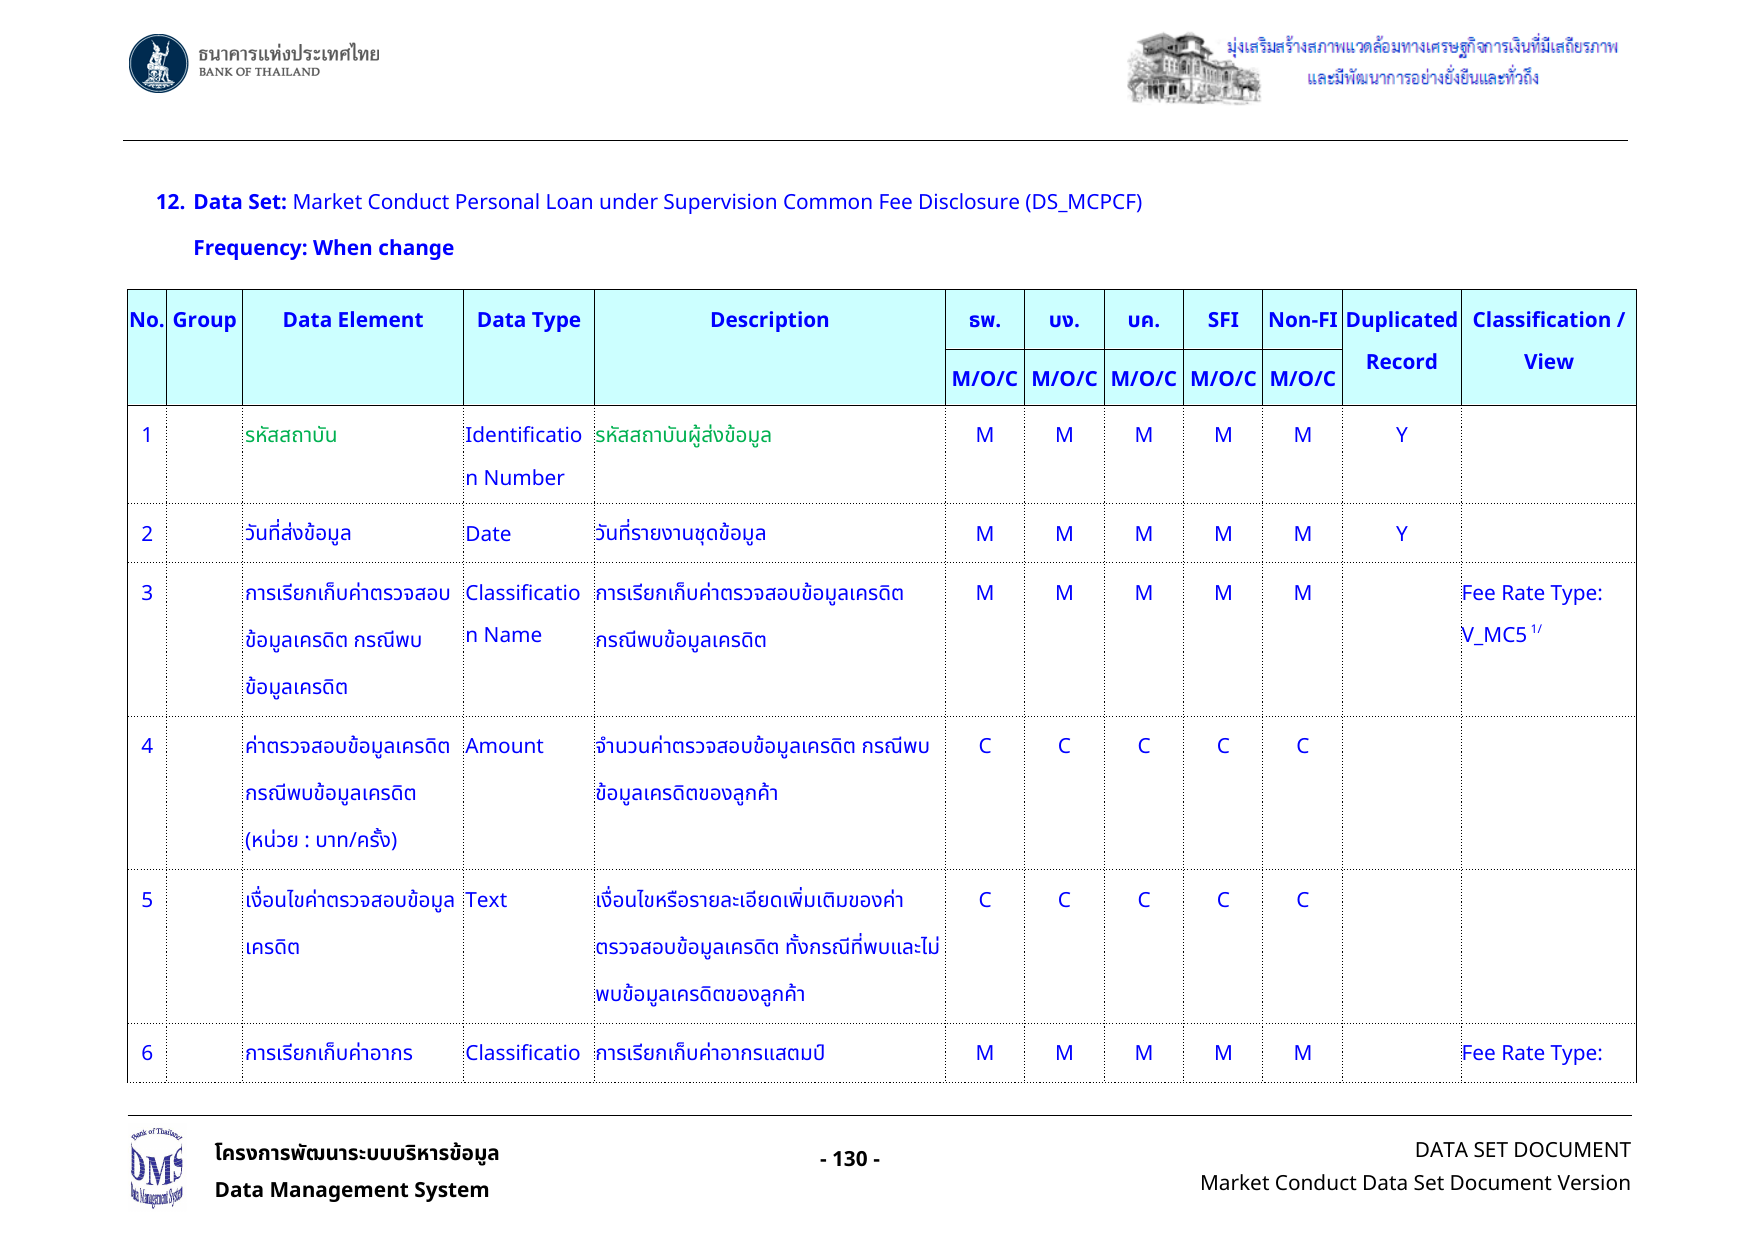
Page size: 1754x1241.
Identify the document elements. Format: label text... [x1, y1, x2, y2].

picture [127, 1123, 187, 1212]
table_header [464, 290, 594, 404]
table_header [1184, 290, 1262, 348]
picture [118, 24, 391, 103]
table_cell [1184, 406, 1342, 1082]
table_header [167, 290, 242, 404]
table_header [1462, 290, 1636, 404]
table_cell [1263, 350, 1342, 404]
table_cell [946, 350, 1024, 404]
list Frequency: When change [193, 218, 1626, 264]
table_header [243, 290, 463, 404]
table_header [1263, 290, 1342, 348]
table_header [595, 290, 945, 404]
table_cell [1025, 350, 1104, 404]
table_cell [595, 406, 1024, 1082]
picture [1126, 28, 1622, 108]
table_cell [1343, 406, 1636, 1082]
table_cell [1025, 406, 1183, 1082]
subtitle Data Set: Market Conduct Personal Loan under Supervision Common Fee Disclosure (DS_MCPCF) [156, 172, 1626, 218]
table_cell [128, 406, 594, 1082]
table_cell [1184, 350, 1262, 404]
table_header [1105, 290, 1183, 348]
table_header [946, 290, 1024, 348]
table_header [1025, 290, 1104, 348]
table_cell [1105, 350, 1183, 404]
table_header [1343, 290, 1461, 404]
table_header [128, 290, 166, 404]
